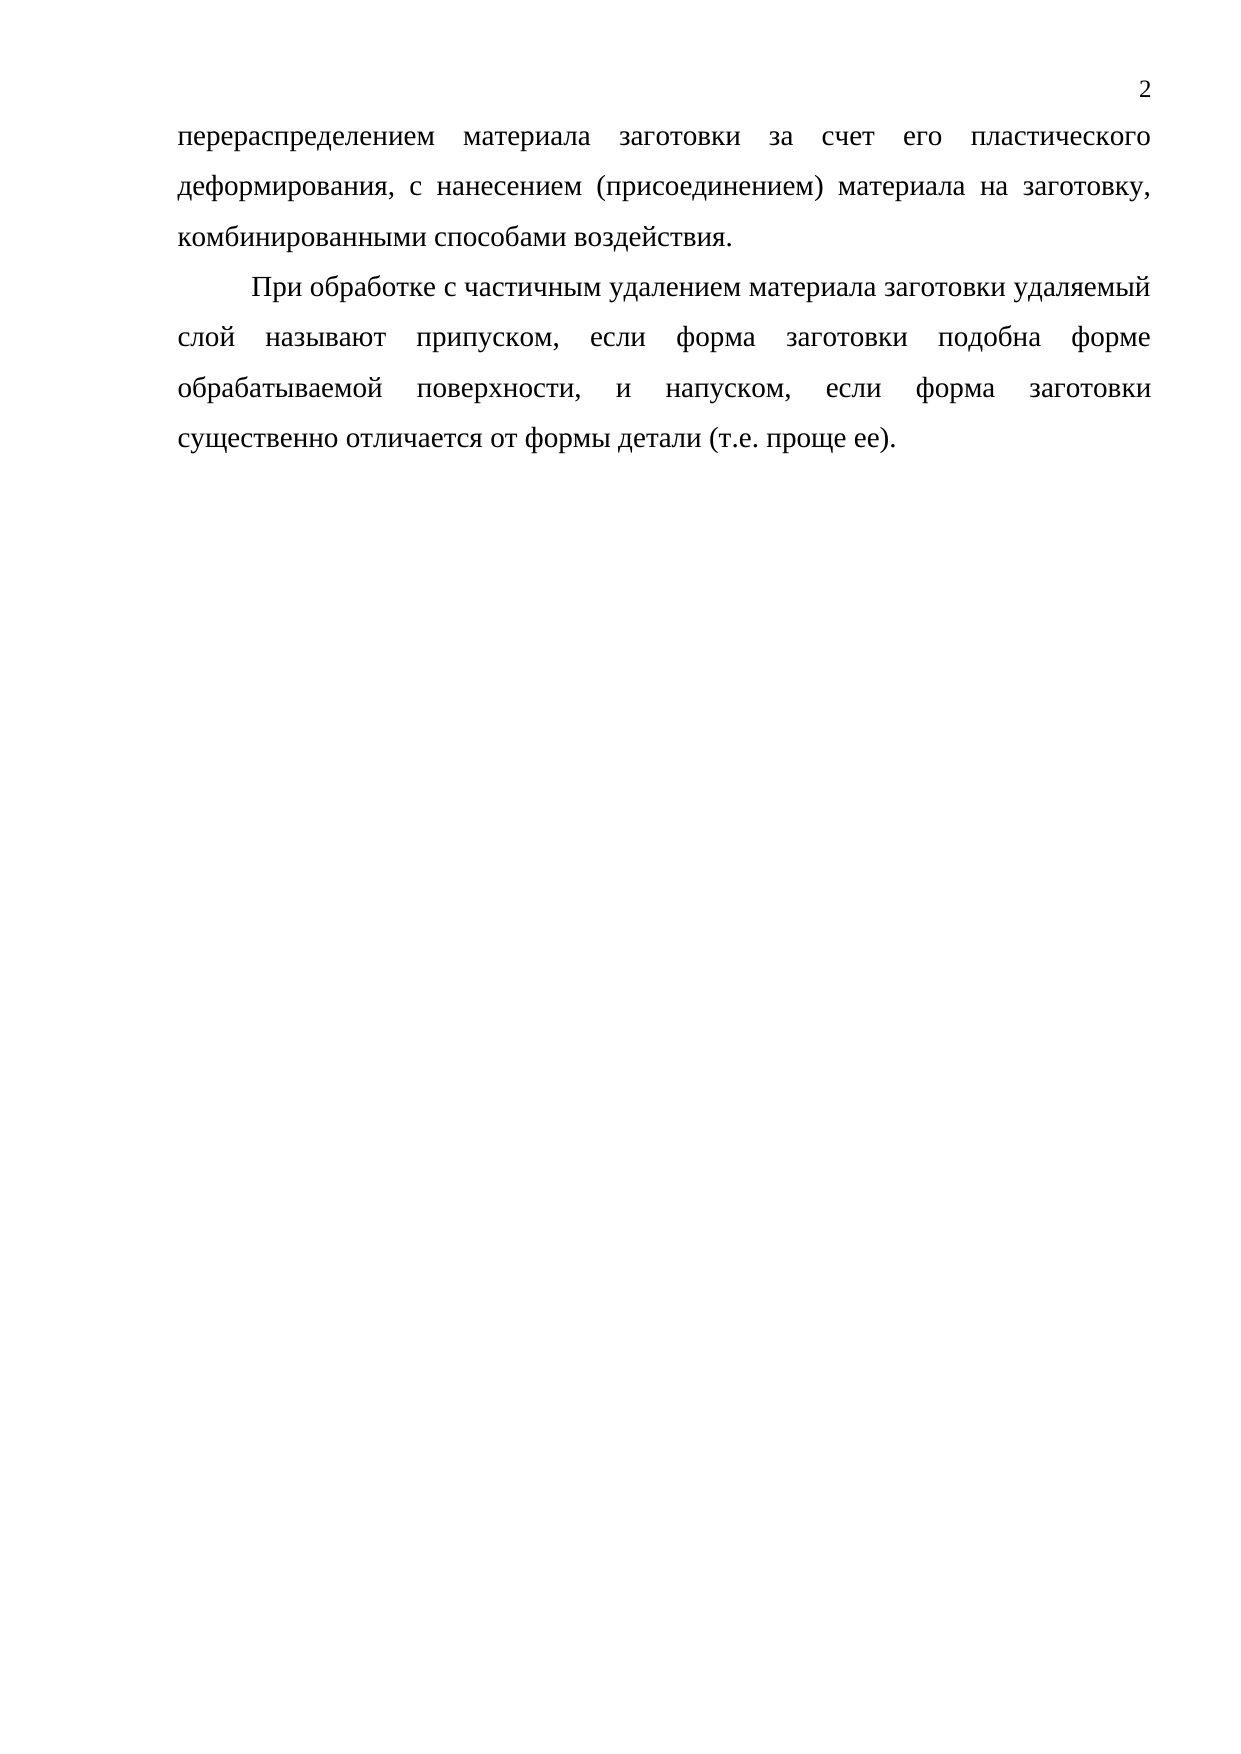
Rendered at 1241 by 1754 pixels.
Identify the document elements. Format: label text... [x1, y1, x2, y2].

text При обработке с частичным удалением материала заготовки удаляемый слой называют припуском, если форма заготовки подобна форме обрабатываемой поверхности, и напуском, если форма заготовки существенно отличается от формы детали (т.е. проще ее). [177, 269, 1152, 453]
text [177, 118, 1152, 252]
